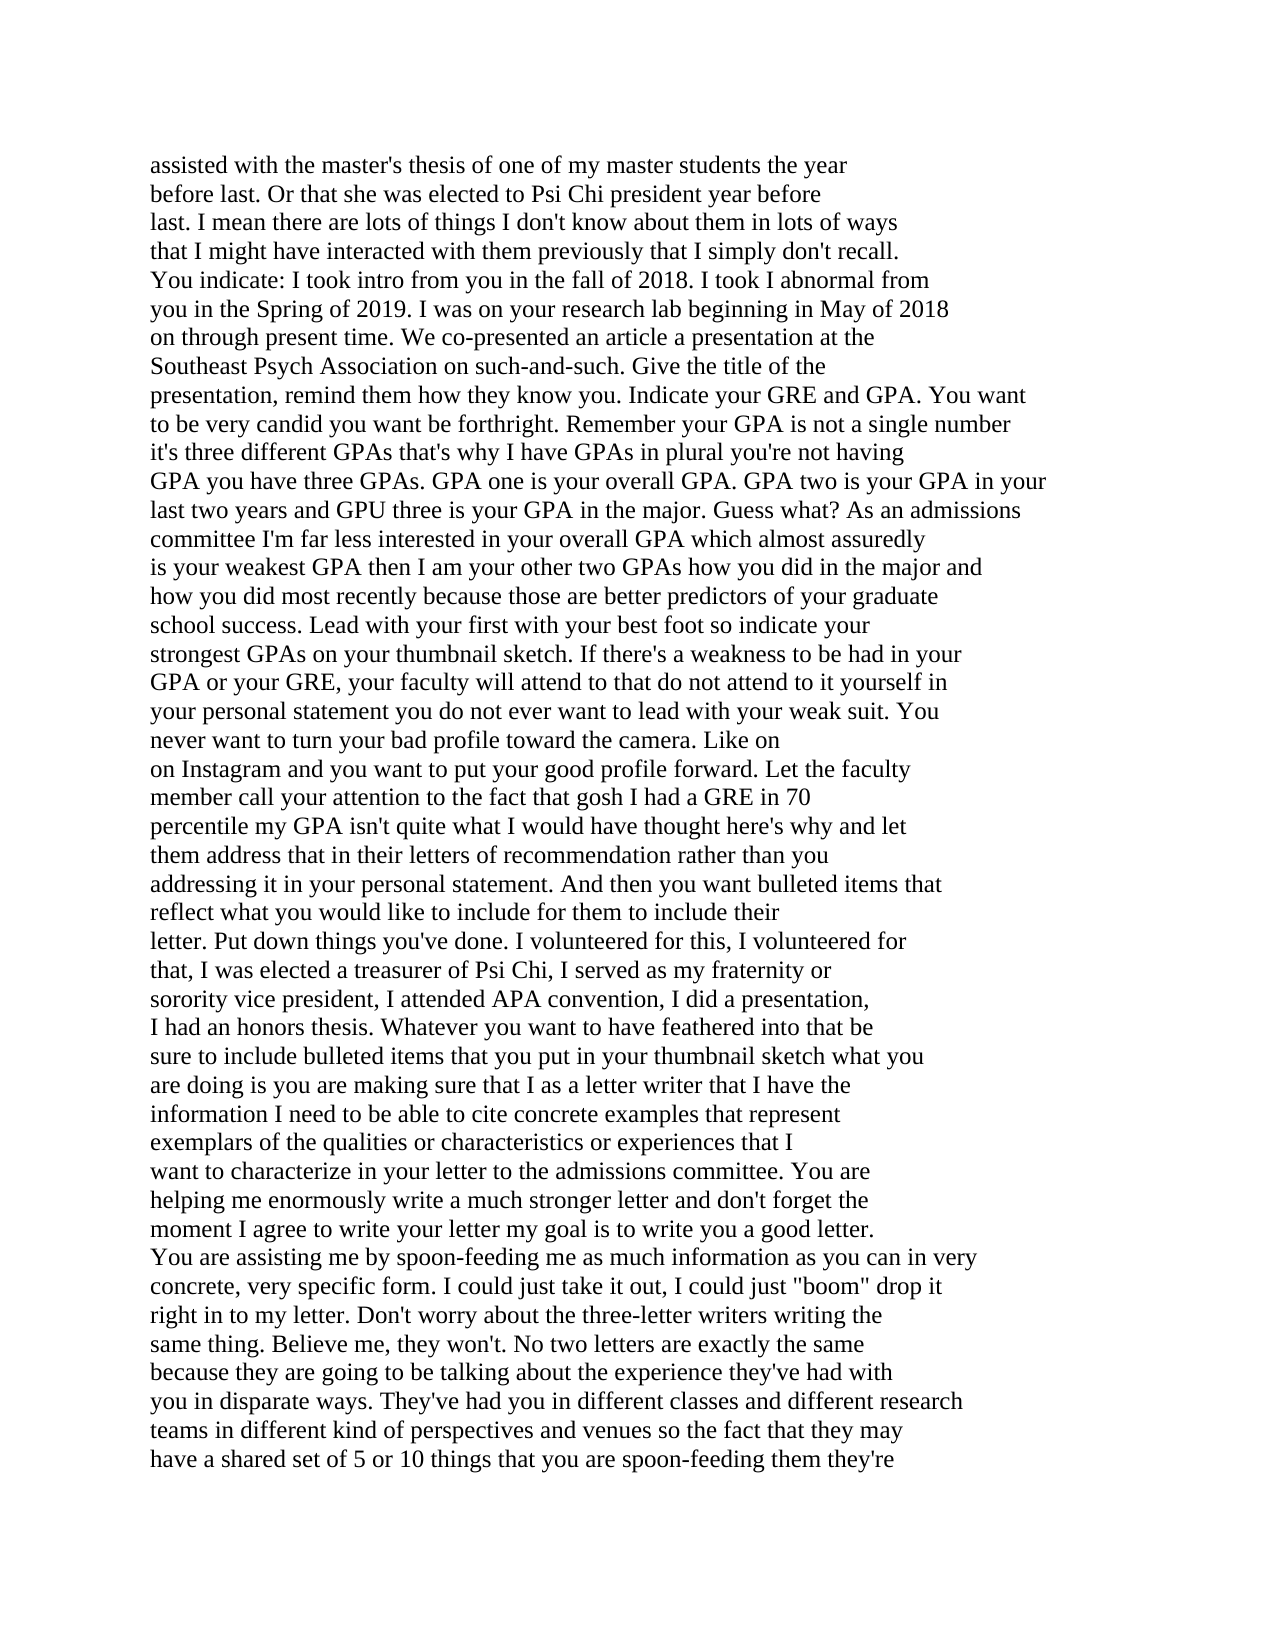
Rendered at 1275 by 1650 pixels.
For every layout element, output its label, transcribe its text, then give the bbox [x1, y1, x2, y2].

text percentile my GPA isn't quite what I would have thought here's why and let [150, 811, 1125, 840]
text I had an honors thesis. Whatever you want to have feathered into that be [150, 1012, 1125, 1041]
text last. I mean there are lots of things I don't know about them in lots of ways [150, 207, 1125, 236]
text that I might have interacted with them previously that I simply don't recall. [150, 236, 1125, 265]
text letter. Put down things you've done. I volunteered for this, I volunteered for [150, 926, 1125, 955]
text helping me enormously write a much stronger letter and don't forget the [150, 1185, 1125, 1214]
text never want to turn your bad profile toward the camera. Like on [150, 725, 1125, 754]
text same thing. Believe me, they won't. No two letters are exactly the same [150, 1329, 1125, 1357]
text last two years and GPU three is your GPA in the major. Guess what? As an admissions [150, 495, 1125, 524]
text on Instagram and you want to put your good profile forward. Let the faculty [150, 754, 1125, 782]
text committee I'm far less interested in your overall GPA which almost assuredly [150, 524, 1125, 552]
text to be very candid you want be forthright. Remember your GPA is not a single number [150, 409, 1125, 437]
text because they are going to be talking about the experience they've had with [150, 1357, 1125, 1386]
text before last. Or that she was elected to Psi Chi president year before [150, 179, 1125, 207]
text want to characterize in your letter to the admissions committee. You are [150, 1156, 1125, 1185]
text information I need to be able to cite concrete examples that represent [150, 1099, 1125, 1127]
text presentation, remind them how they know you. Indicate your GRE and GPA. You want [150, 380, 1125, 409]
text You indicate: I took intro from you in the fall of 2018. I took I abnormal from [150, 265, 1125, 294]
text You are assisting me by spoon-feeding me as much information as you can in very [150, 1242, 1125, 1271]
text right in to my letter. Don't worry about the three-letter writers writing the [150, 1300, 1125, 1329]
text sure to include bulleted items that you put in your thumbnail sketch what you [150, 1041, 1125, 1070]
text reflect what you would like to include for them to include their [150, 897, 1125, 926]
text GPA or your GRE, your faculty will attend to that do not attend to it yourself in [150, 667, 1125, 696]
text addressing it in your personal statement. And then you want bulleted items that [150, 869, 1125, 897]
text them address that in their letters of recommendation rather than you [150, 840, 1125, 869]
text you in the Spring of 2019. I was on your research lab beginning in May of 2018 [150, 294, 1125, 322]
text sorority vice president, I attended APA convention, I did a presentation, [150, 984, 1125, 1012]
text Southeast Psych Association on such-and-such. Give the title of the [150, 351, 1125, 380]
text moment I agree to write your letter my goal is to write you a good letter. [150, 1214, 1125, 1242]
text it's three different GPAs that's why I have GPAs in plural you're not having [150, 437, 1125, 466]
text you in disparate ways. They've had you in different classes and different research [150, 1386, 1125, 1415]
text that, I was elected a treasurer of Psi Chi, I served as my fraternity or [150, 955, 1125, 984]
text teams in different kind of perspectives and venues so the fact that they may [150, 1415, 1125, 1444]
text is your weakest GPA then I am your other two GPAs how you did in the major and [150, 552, 1125, 581]
text have a shared set of 5 or 10 things that you are spoon-feeding them they're [150, 1444, 1125, 1472]
text GPA you have three GPAs. GPA one is your overall GPA. GPA two is your GPA in your [150, 466, 1125, 495]
text on through present time. We co-presented an article a presentation at the [150, 322, 1125, 351]
text concrete, very specific form. I could just take it out, I could just "boom" drop it [150, 1271, 1125, 1300]
text exemplars of the qualities or characteristics or experiences that I [150, 1127, 1125, 1156]
text are doing is you are making sure that I as a letter writer that I have the [150, 1070, 1125, 1099]
text strongest GPAs on your thumbnail sketch. If there's a weakness to be had in your [150, 639, 1125, 667]
text how you did most recently because those are better predictors of your graduate [150, 581, 1125, 610]
text assisted with the master's thesis of one of my master students the year [150, 150, 1125, 179]
text member call your attention to the fact that gosh I had a GRE in 70 [150, 782, 1125, 811]
text your personal statement you do not ever want to lead with your weak suit. You [150, 696, 1125, 725]
text school success. Lead with your first with your best foot so indicate your [150, 610, 1125, 639]
